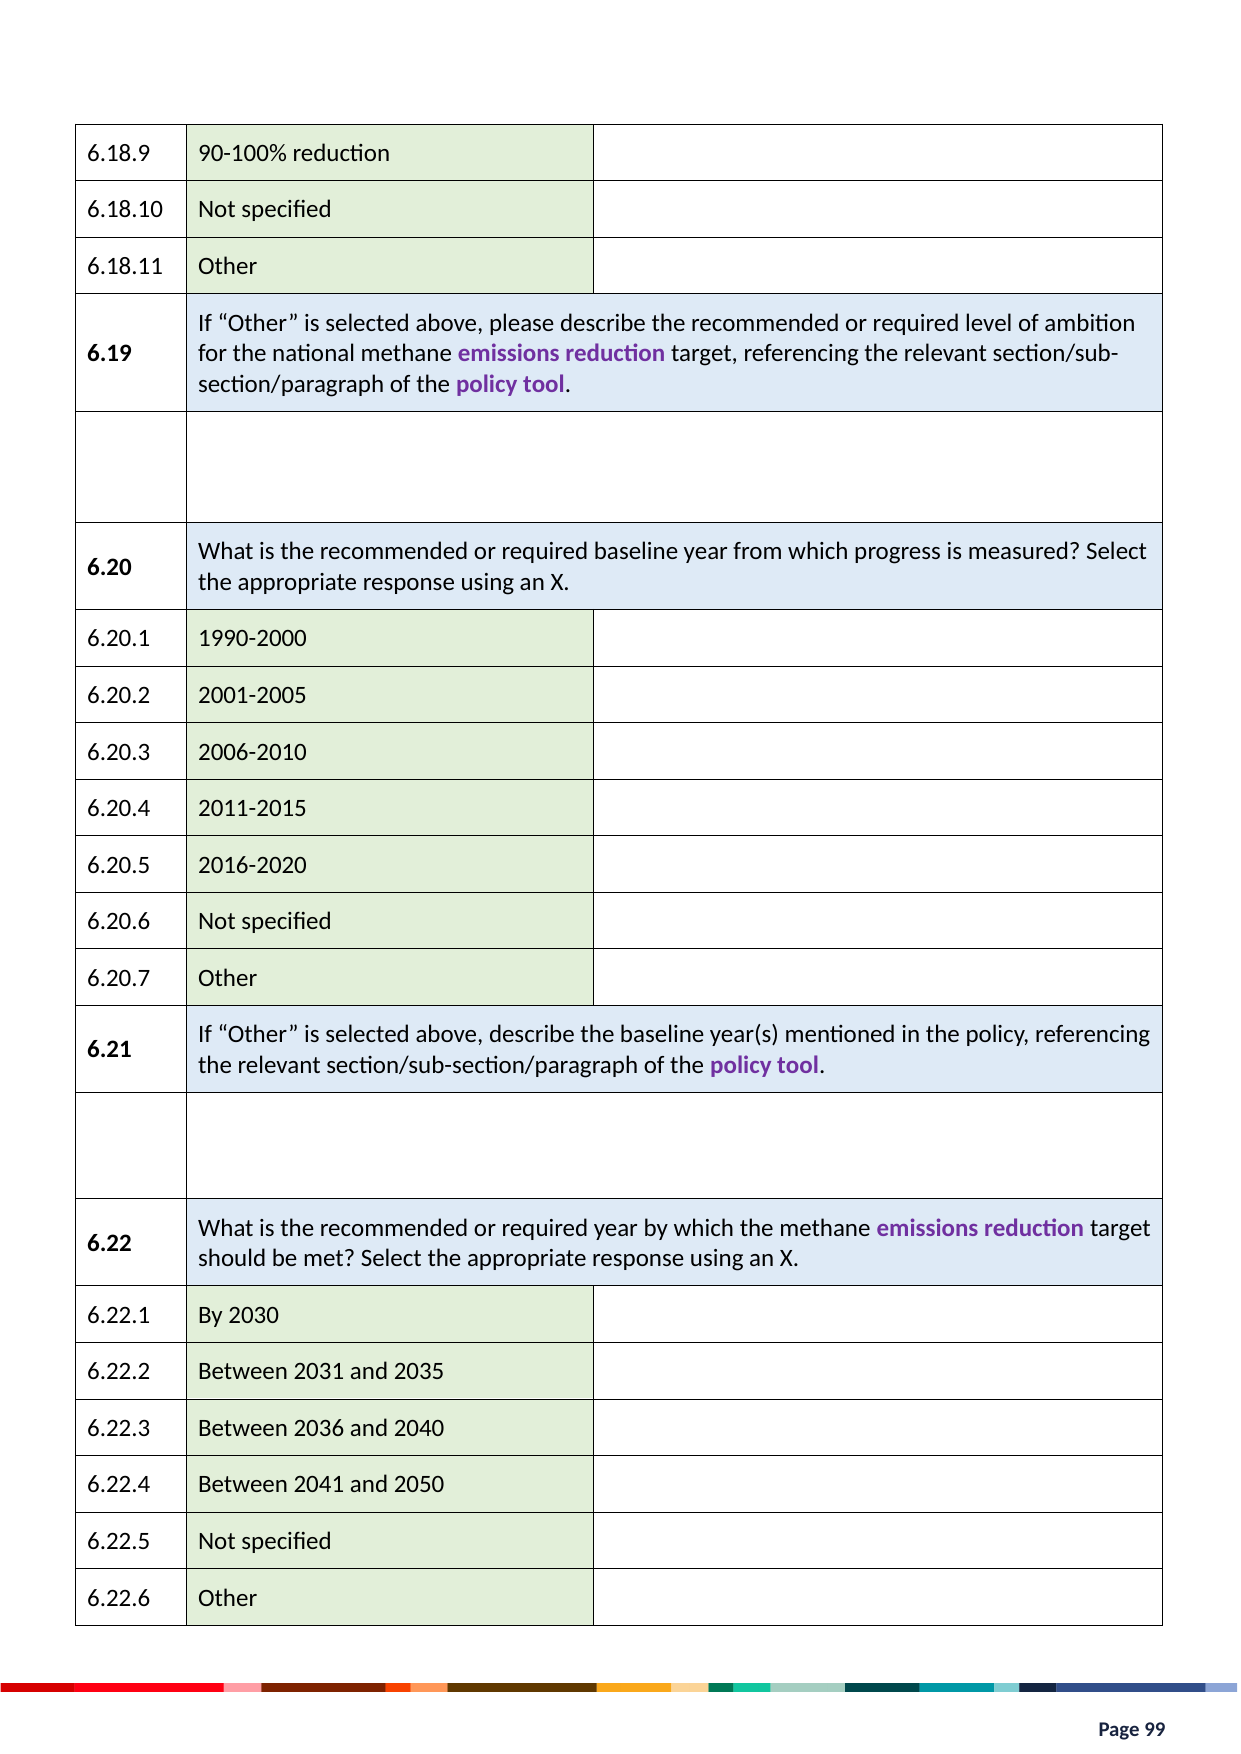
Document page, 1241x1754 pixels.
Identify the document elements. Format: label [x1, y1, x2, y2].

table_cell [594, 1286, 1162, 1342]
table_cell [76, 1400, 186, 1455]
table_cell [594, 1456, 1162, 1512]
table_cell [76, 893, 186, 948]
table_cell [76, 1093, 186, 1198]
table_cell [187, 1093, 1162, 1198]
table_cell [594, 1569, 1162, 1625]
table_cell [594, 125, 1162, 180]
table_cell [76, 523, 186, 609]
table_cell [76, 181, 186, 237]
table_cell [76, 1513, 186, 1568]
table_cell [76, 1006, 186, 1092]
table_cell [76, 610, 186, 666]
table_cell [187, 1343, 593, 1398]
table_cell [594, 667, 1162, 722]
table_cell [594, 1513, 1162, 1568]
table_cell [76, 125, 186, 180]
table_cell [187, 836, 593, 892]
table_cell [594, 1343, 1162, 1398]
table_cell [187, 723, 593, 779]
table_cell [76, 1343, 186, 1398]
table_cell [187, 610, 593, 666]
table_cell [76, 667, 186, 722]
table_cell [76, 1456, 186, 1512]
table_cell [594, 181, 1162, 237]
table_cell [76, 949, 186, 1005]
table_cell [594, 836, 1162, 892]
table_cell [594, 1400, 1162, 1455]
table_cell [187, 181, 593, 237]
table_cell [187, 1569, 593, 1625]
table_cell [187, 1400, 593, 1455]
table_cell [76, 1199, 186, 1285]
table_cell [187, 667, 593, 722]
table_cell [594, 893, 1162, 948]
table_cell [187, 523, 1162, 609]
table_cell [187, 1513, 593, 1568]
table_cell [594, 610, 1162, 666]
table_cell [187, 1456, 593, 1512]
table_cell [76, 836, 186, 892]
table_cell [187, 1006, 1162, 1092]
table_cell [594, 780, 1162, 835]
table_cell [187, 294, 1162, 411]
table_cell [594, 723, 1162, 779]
picture [0, 1683, 1236, 1692]
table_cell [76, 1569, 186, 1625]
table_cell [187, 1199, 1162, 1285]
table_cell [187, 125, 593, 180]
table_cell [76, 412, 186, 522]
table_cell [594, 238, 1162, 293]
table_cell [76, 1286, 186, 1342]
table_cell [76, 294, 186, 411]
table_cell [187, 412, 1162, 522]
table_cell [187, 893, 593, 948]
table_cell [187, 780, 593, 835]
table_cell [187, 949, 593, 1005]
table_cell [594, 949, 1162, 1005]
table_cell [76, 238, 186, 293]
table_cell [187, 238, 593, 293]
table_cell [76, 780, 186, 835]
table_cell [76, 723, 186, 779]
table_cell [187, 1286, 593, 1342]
